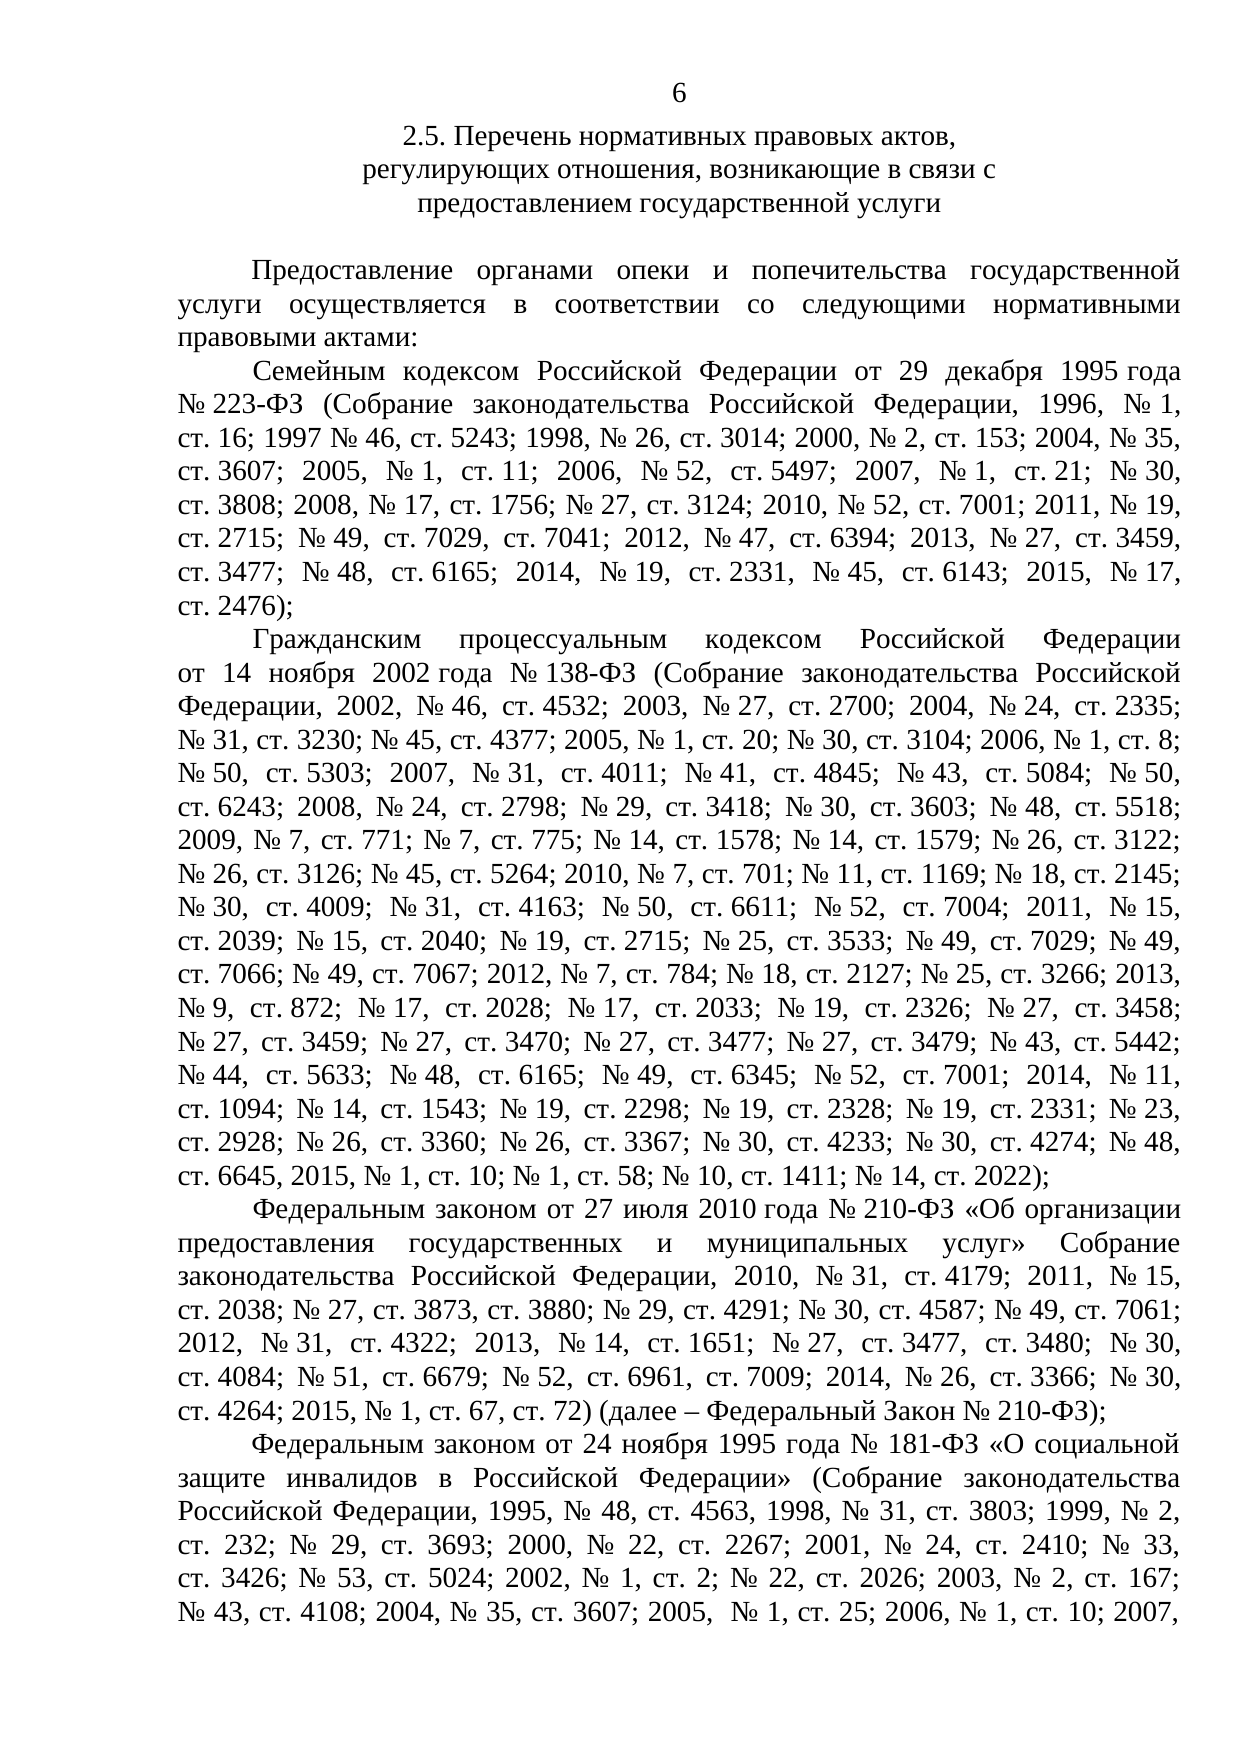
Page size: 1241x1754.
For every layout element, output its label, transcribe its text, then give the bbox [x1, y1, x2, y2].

text 2.5. Перечень нормативных правовых актов, [177, 118, 1181, 152]
text Федеральным законом от 27 июля 2010 года № 210-ФЗ «Об организации предоставления государственных и муниципальных услуг» Собрание законодательства Российской Федерации, 2010, № 31, ст. 4179; 2011, № 15, ст. 2038; № 27, ст. 3873, ст. 3880; № 29, ст. 4291; № 30, ст. 4587; № 49, ст. 7061; 2012, № 31, ст. 4322; 2013, № 14, ст. 1651; № 27, ст. 3477, ст. 3480; № 30, ст. 4084; № 51, ст. 6679; № 52, ст. 6961, ст. 7009; 2014, № 26, ст. 3366; № 30, ст. 4264; 2015, № 1, ст. 67, ст. 72) (далее – Федеральный Закон № 210-ФЗ); [177, 1191, 1181, 1426]
text Гражданским процессуальным кодексом Российской Федерации от 14 ноября 2002 года № 138-ФЗ (Собрание законодательства Российской Федерации, 2002, № 46, ст. 4532; 2003, № 27, ст. 2700; 2004, № 24, ст. 2335; № 31, ст. 3230; № 45, ст. 4377; 2005, № 1, ст. 20; № 30, ст. 3104; 2006, № 1, ст. 8; № 50, ст. 5303; 2007, № 31, ст. 4011; № 41, ст. 4845; № 43, ст. 5084; № 50, ст. 6243; 2008, № 24, ст. 2798; № 29, ст. 3418; № 30, ст. 3603; № 48, ст. 5518; 2009, № 7, ст. 771; № 7, ст. 775; № 14, ст. 1578; № 14, ст. 1579; № 26, ст. 3122; № 26, ст. 3126; № 45, ст. 5264; 2010, № 7, ст. 701; № 11, ст. 1169; № 18, ст. 2145; № 30, ст. 4009; № 31, ст. 4163; № 50, ст. 6611; № 52, ст. 7004; 2011, № 15, ст. 2039; № 15, ст. 2040; № 19, ст. 2715; № 25, ст. 3533; № 49, ст. 7029; № 49, ст. 7066; № 49, ст. 7067; 2012, № 7, ст. 784; № 18, ст. 2127; № 25, ст. 3266; 2013, № 9, ст. 872; № 17, ст. 2028; № 17, ст. 2033; № 19, ст. 2326; № 27, ст. 3458; № 27, ст. 3459; № 27, ст. 3470; № 27, ст. 3477; № 27, ст. 3479; № 43, ст. 5442; № 44, ст. 5633; № 48, ст. 6165; № 49, ст. 6345; № 52, ст. 7001; 2014, № 11, ст. 1094; № 14, ст. 1543; № 19, ст. 2298; № 19, ст. 2328; № 19, ст. 2331; № 23, ст. 2928; № 26, ст. 3360; № 26, ст. 3367; № 30, ст. 4233; № 30, ст. 4274; № 48, ст. 6645, 2015, № 1, ст. 10; № 1, ст. 58; № 10, ст. 1411; № 14, ст. 2022); [177, 621, 1181, 1191]
text Предоставление органами опеки и попечительства государственной услуги осуществляется в соответствии со следующими нормативными правовыми актами: [177, 252, 1181, 353]
text предоставлением государственной услуги [177, 185, 1181, 219]
text регулирующих отношения, возникающие в связи с [177, 152, 1181, 185]
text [177, 1426, 1181, 1627]
text Семейным кодексом Российской Федерации от 29 декабря 1995 года № 223-ФЗ (Собрание законодательства Российской Федерации, 1996, № 1, ст. 16; 1997 № 46, ст. 5243; 1998, № 26, ст. 3014; 2000, № 2, ст. 153; 2004, № 35, ст. 3607; 2005, № 1, ст. 11; 2006, № 52, ст. 5497; 2007, № 1, ст. 21; № 30, ст. 3808; 2008, № 17, ст. 1756; № 27, ст. 3124; 2010, № 52, ст. 7001; 2011, № 19, ст. 2715; № 49, ст. 7029, ст. 7041; 2012, № 47, ст. 6394; 2013, № 27, ст. 3459, ст. 3477; № 48, ст. 6165; 2014, № 19, ст. 2331, № 45, ст. 6143; 2015, № 17, ст. 2476); [177, 353, 1181, 621]
